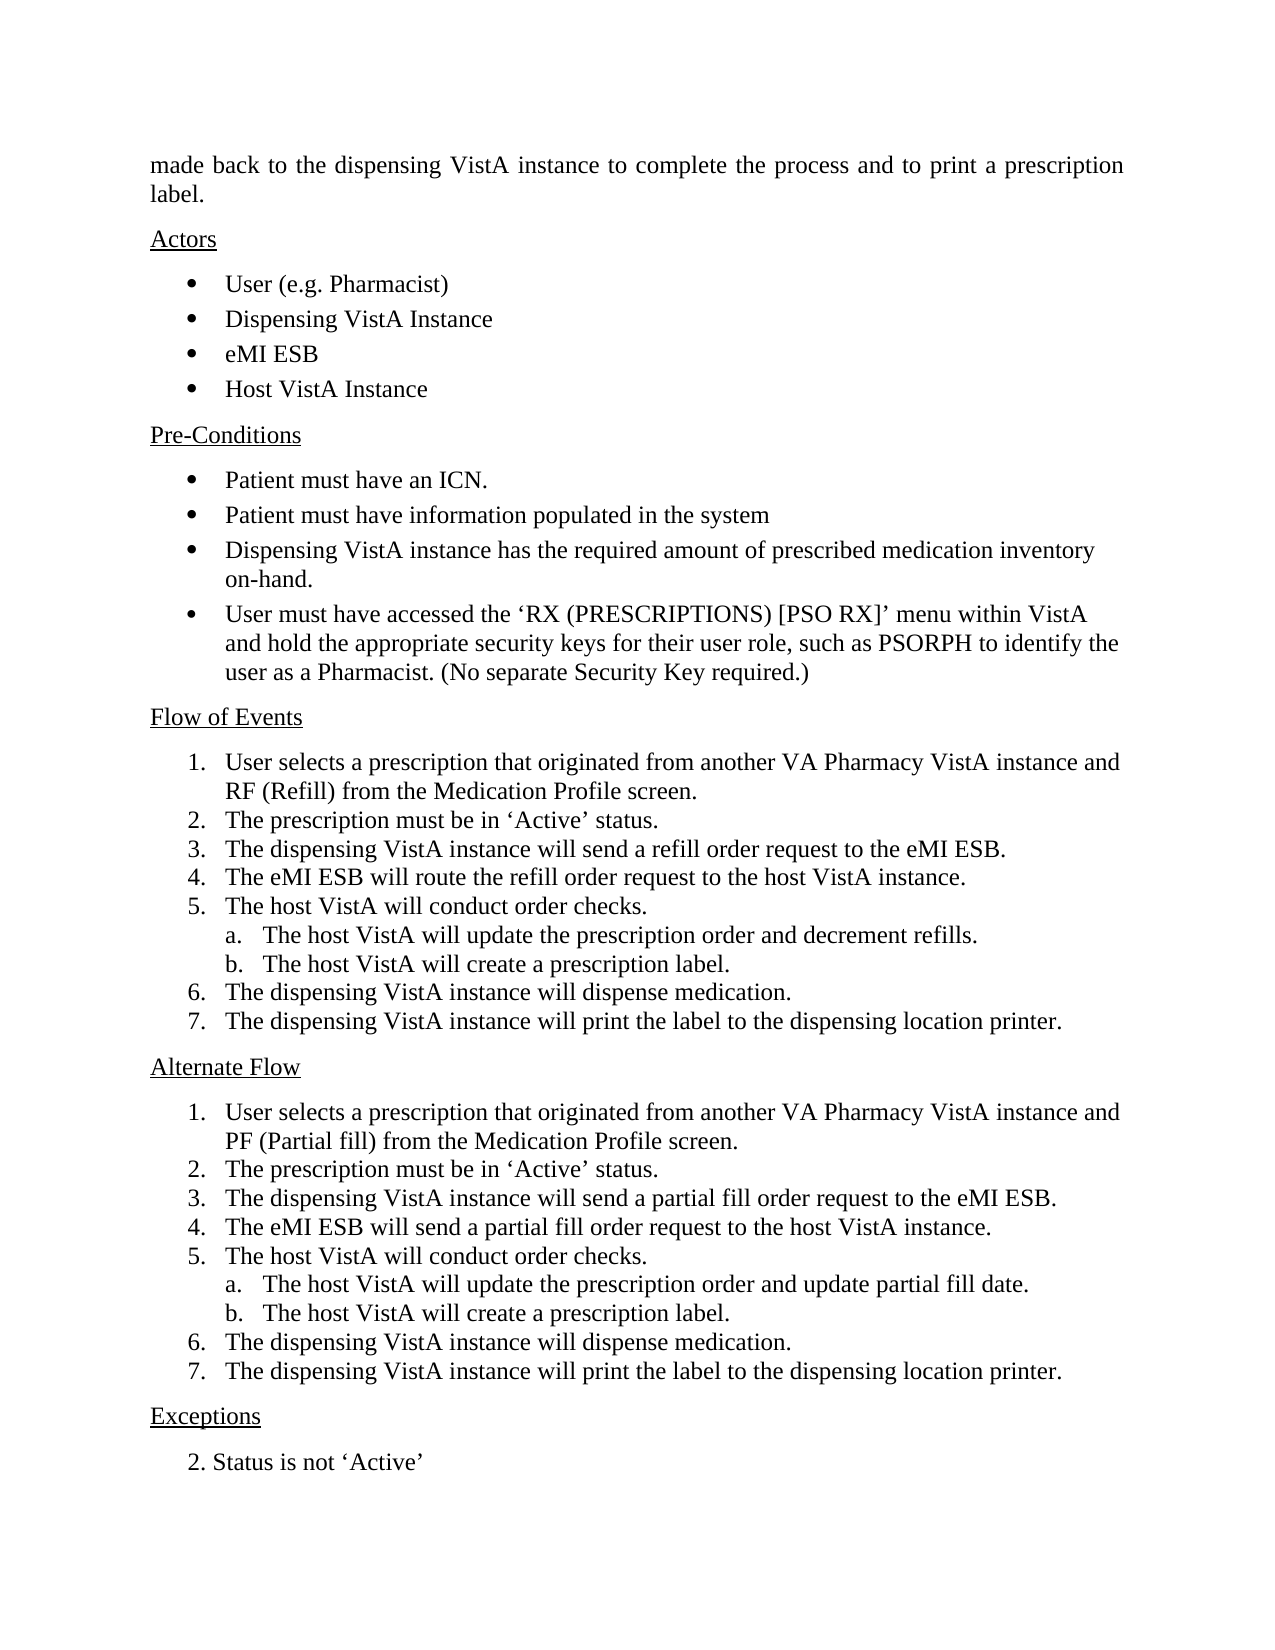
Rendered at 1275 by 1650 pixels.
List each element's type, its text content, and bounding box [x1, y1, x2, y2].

list The dispensing VistA instance will send a refill order request to the eMI ESB. [150, 834, 1125, 862]
list The eMI ESB will route the refill order request to the host VistA instance. [150, 862, 1125, 891]
list The dispensing VistA instance will dispense medication. [150, 1327, 1125, 1356]
text Dispensing VistA Instance [187, 304, 1125, 333]
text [150, 150, 1125, 207]
list The host VistA will update the prescription order and update partial fill date. [225, 1269, 1125, 1298]
text Actors [150, 224, 1125, 253]
list The eMI ESB will send a partial fill order request to the host VistA instance. [150, 1212, 1125, 1241]
text Patient must have information populated in the system [187, 500, 1125, 529]
list The host VistA will conduct order checks. [150, 891, 1125, 920]
list The dispensing VistA instance will send a partial fill order request to the eMI ESB. [150, 1183, 1125, 1212]
text Dispensing VistA instance has the required amount of prescribed medication inventory on-hand. [187, 535, 1125, 593]
text Flow of Events [150, 702, 1125, 731]
list The host VistA will create a prescription label. [225, 949, 1125, 977]
text Host VistA Instance [187, 374, 1125, 403]
text User (e.g. Pharmacist) [187, 269, 1125, 298]
text Patient must have an ICN. [187, 465, 1125, 494]
list The host VistA will conduct order checks. [150, 1241, 1125, 1269]
list The dispensing VistA instance will print the label to the dispensing location printer. [150, 1006, 1125, 1035]
list The host VistA will update the prescription order and decrement refills. [225, 920, 1125, 949]
text eMI ESB [187, 339, 1125, 368]
text Alternate Flow [150, 1052, 1125, 1080]
text Exceptions [150, 1401, 1125, 1430]
text Pre-Conditions [150, 420, 1125, 449]
list The dispensing VistA instance will print the label to the dispensing location printer. [150, 1356, 1125, 1384]
list The host VistA will create a prescription label. [225, 1298, 1125, 1327]
list The dispensing VistA instance will dispense medication. [150, 977, 1125, 1006]
text 2. Status is not ‘Active’ [187, 1447, 1125, 1475]
list User selects a prescription that originated from another VA Pharmacy VistA instance and RF (Refill) from the Medication Profile screen. [187, 747, 1125, 805]
list The prescription must be in ‘Active’ status. [150, 805, 1125, 834]
list User selects a prescription that originated from another VA Pharmacy VistA instance and PF (Partial fill) from the Medication Profile screen. [187, 1097, 1125, 1154]
text User must have accessed the ‘RX (PRESCRIPTIONS) [PSO RX]’ menu within VistA and hold the appropriate security keys for their user role, such as PSORPH to identify the user as a Pharmacist. (No separate Security Key required.) [187, 599, 1125, 685]
list The prescription must be in ‘Active’ status. [150, 1154, 1125, 1183]
